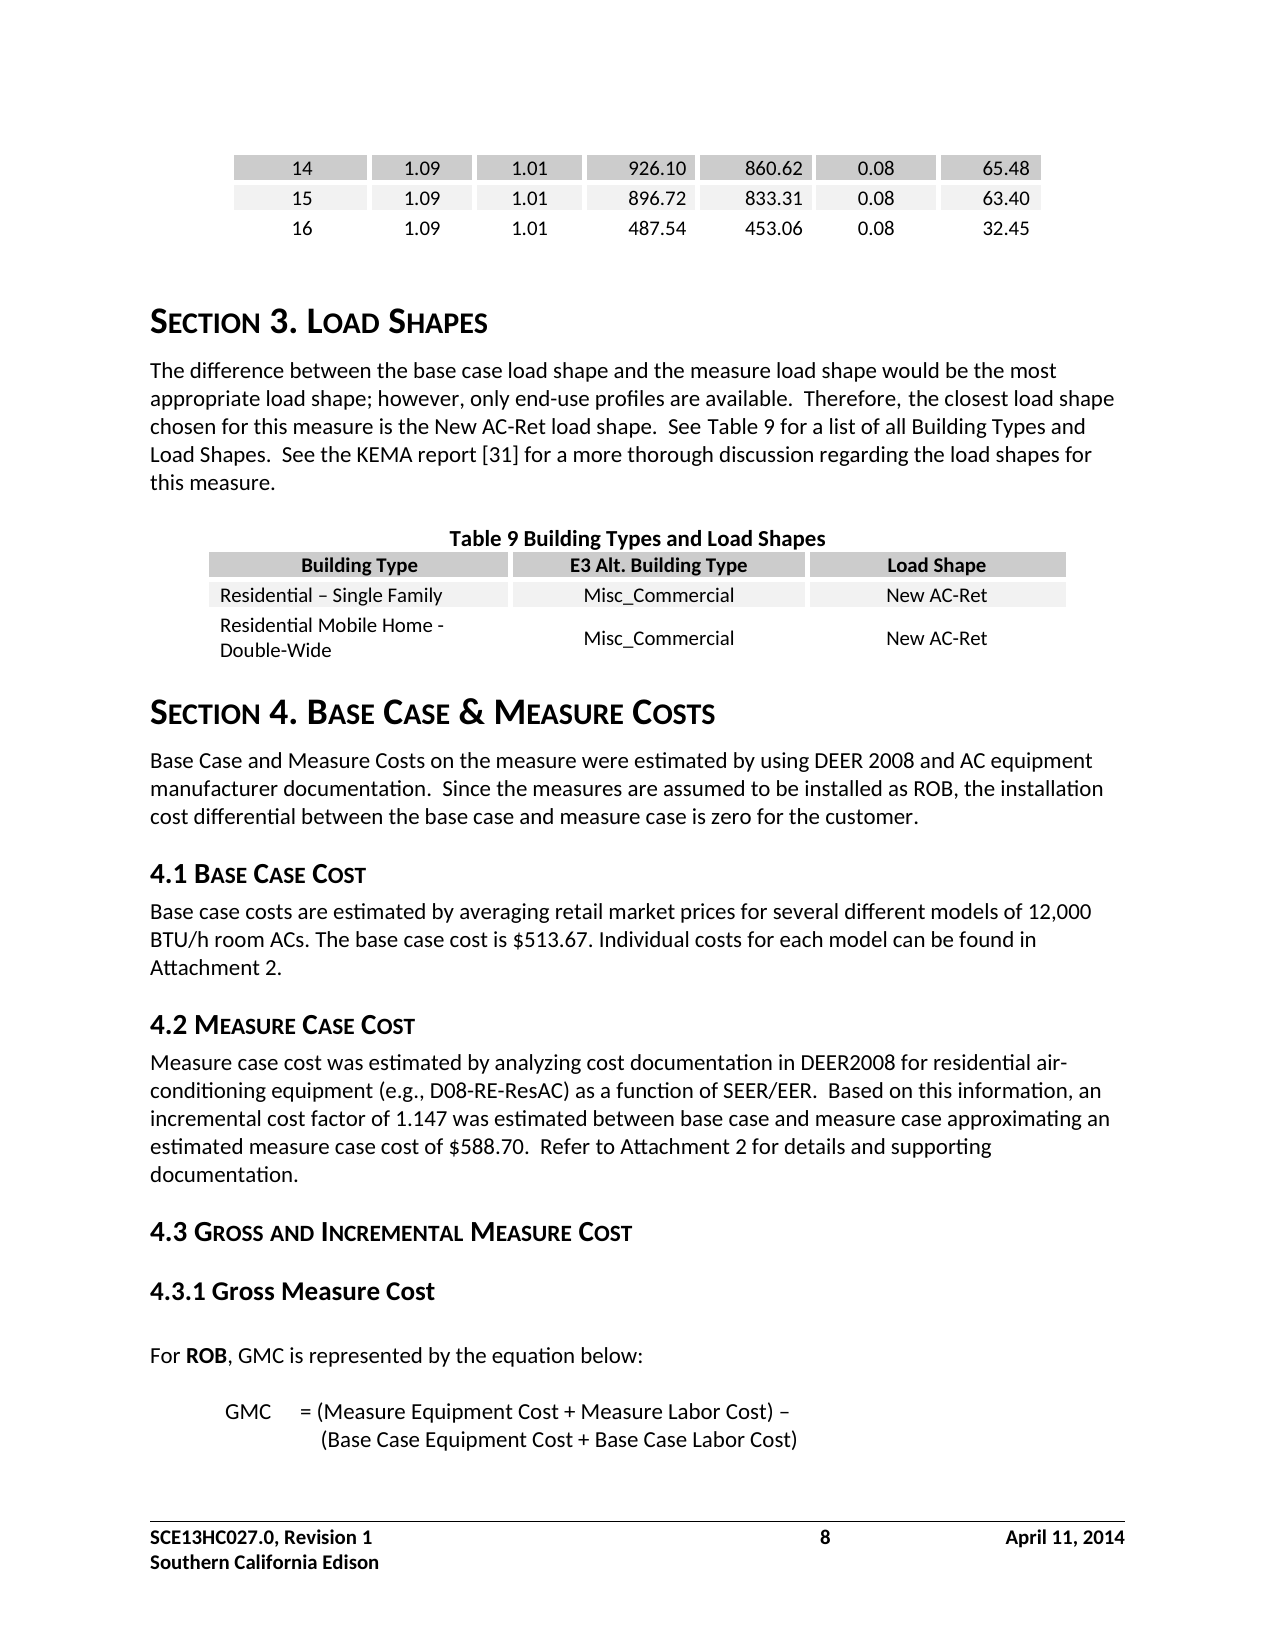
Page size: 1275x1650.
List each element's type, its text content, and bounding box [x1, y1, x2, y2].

table_cell 1.09 [372, 185, 472, 210]
table_cell 1.09 [372, 215, 472, 240]
table_header E3 Alt. Building Type [513, 552, 805, 577]
table_cell 453.06 [700, 215, 812, 240]
table_cell New AC-Ret [810, 582, 1066, 607]
table_cell 0.08 [816, 215, 936, 240]
table_cell 860.62 [700, 155, 812, 180]
text For ROB, GMC is represented by the equation below: [150, 1341, 1125, 1369]
table_cell 65.48 [941, 155, 1041, 180]
text Measure case cost was estimated by analyzing cost documentation in DEER2008 for residential air-conditioning equipment (e.g., D08-RE-ResAC) as a function of SEER/EER. Based on this information, an incremental cost factor of 1.147 was estimated between base case and measure case approximating an estimated measure case cost of $588.70. Refer to Attachment 2 for details and supporting documentation. [150, 1048, 1125, 1188]
table_cell Misc_Commercial [513, 582, 805, 607]
table_cell 833.31 [700, 185, 812, 210]
subtitle Section 4. Base Case & Measure Costs [150, 688, 1125, 734]
text (Base Case Equipment Cost + Base Case Labor Cost) [225, 1425, 1125, 1453]
table_cell Residential Mobile Home - Double-Wide [209, 612, 508, 663]
table_cell New AC-Ret [810, 612, 1066, 663]
text GMC = (Measure Equipment Cost + Measure Labor Cost) – [150, 1397, 1125, 1425]
table_cell 1.01 [477, 215, 582, 240]
table_cell 32.45 [941, 215, 1041, 240]
text Base case costs are estimated by averaging retail market prices for several different models of 12,000 BTU/h room ACs. The base case cost is $513.67. Individual costs for each model can be found in Attachment 2. [150, 897, 1125, 981]
table_header Load Shape [810, 552, 1066, 577]
table_cell Misc_Commercial [513, 612, 805, 663]
table_cell 63.40 [941, 185, 1041, 210]
table_cell 15 [234, 185, 367, 210]
table_cell 896.72 [587, 185, 695, 210]
table_cell 14 [234, 155, 367, 180]
text Base Case and Measure Costs on the measure were estimated by using DEER 2008 and AC equipment manufacturer documentation. Since the measures are assumed to be installed as ROB, the installation cost differential between the base case and measure case is zero for the customer. [150, 746, 1125, 830]
subtitle 4.3.1 Gross Measure Cost [150, 1274, 1125, 1307]
text The difference between the base case load shape and the measure load shape would be the most appropriate load shape; however, only end-use profiles are available. Therefore, the closest load shape chosen for this measure is the New AC-Ret load shape. See Table 9 for a list of all Building Types and Load Shapes. See the KEMA report [31] for a more thorough discussion regarding the load shapes for this measure. [150, 356, 1125, 496]
table_cell 1.01 [477, 155, 582, 180]
subtitle 4.3 Gross and Incremental Measure Cost [150, 1213, 1125, 1249]
table_cell 1.01 [477, 185, 582, 210]
table_cell 0.08 [816, 185, 936, 210]
table_cell Residential – Single Family [209, 582, 508, 607]
table_cell 16 [234, 215, 367, 240]
table_header Building Type [209, 552, 508, 577]
table_cell 487.54 [587, 215, 695, 240]
subtitle 4.1 Base Case Cost [150, 855, 1125, 891]
table_cell 0.08 [816, 155, 936, 180]
subtitle Section 3. Load Shapes [150, 297, 1125, 343]
table_cell 926.10 [587, 155, 695, 180]
table_cell 1.09 [372, 155, 472, 180]
text Table 9 Building Types and Load Shapes [150, 524, 1125, 552]
subtitle 4.2 Measure Case Cost [150, 1006, 1125, 1042]
